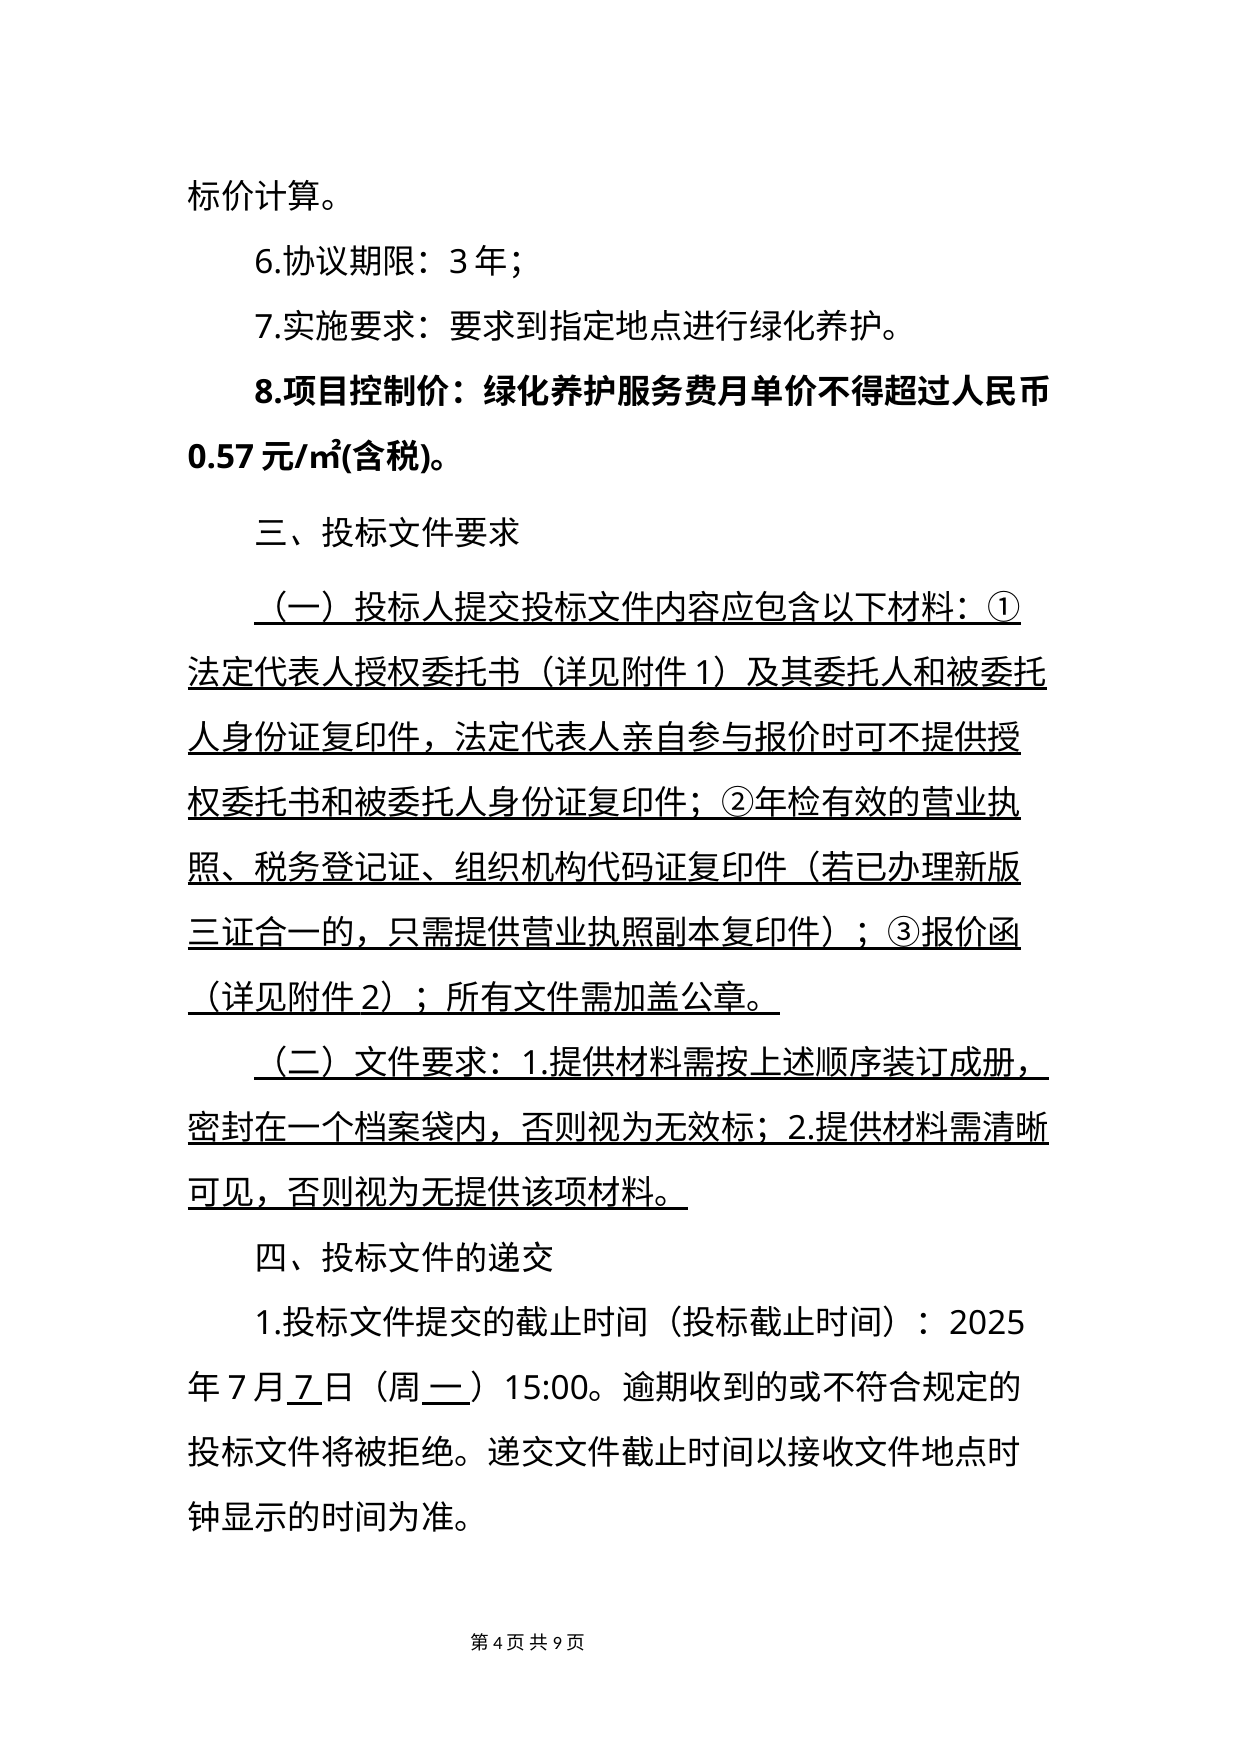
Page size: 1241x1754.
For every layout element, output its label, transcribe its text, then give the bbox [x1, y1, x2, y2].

text 6.协议期限：3年； [187, 227, 1053, 292]
text （二）文件要求：1.提供材料需按上述顺序装订成册，密封在一个档案袋内，否则视为无效标；2.提供材料需清晰可见，否则视为无提供该项材料。 [187, 1028, 1053, 1223]
text 8.项目控制价：绿化养护服务费月单价不得超过人民币0.57元/㎡(含税)。 [187, 357, 1053, 487]
text 7.实施要求：要求到指定地点进行绿化养护。 [187, 292, 1053, 357]
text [187, 162, 1053, 227]
text （一）投标人提交投标文件内容应包含以下材料：①法定代表人授权委托书（详见附件1）及其委托人和被委托人身份证复印件，法定代表人亲自参与报价时可不提供授权委托书和被委托人身份证复印件；②年检有效的营业执照、税务登记证、组织机构代码证复印件（若已办理新版三证合一的，只需提供营业执照副本复印件）；③报价函（详见附件2）；所有文件需加盖公章。 [187, 573, 1053, 1028]
list 1.投标文件提交的截止时间（投标截止时间）：2025年7月 7 日（周 一 ）15:00。逾期收到的或不符合规定的投标文件将被拒绝。递交文件截止时间以接收文件地点时钟显示的时间为准。 [187, 1288, 1053, 1548]
text 四、投标文件的递交 [187, 1223, 1053, 1288]
text 三、投标文件要求 [187, 497, 1053, 562]
